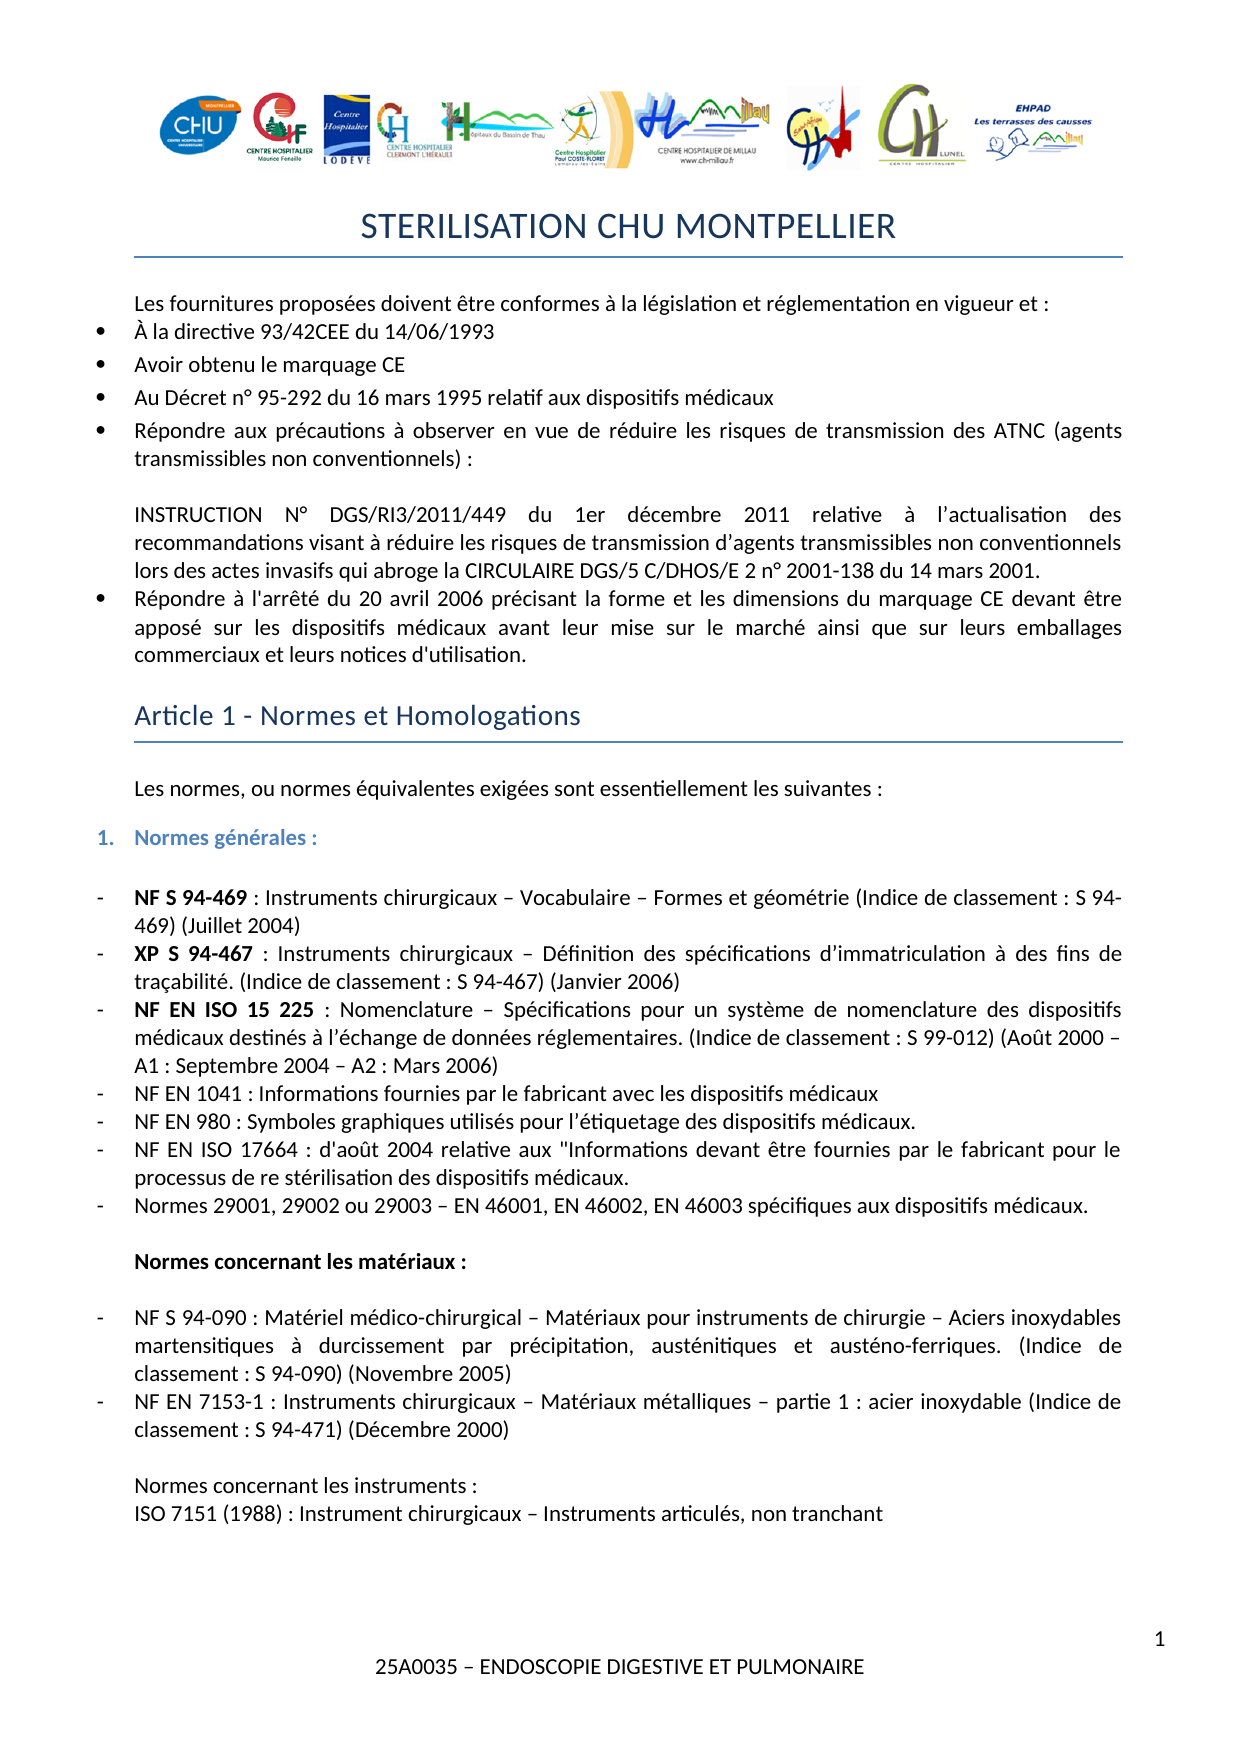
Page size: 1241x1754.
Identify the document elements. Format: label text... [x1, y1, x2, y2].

text Normes concernant les instruments : [134, 1471, 1123, 1499]
list NF EN ISO 15 225 : Nomenclature – Spécifications pour un système de nomenclature des dispositifs médicaux destinés à l’échange de données réglementaires. (Indice de classement : S 99-012) (Août 2000 – A1 : Septembre 2004 – A2 : Mars 2006) [97, 995, 1123, 1079]
text INSTRUCTION N° DGS/RI3/2011/449 du 1er décembre 2011 relative à l’actualisation des recommandations visant à réduire les risques de transmission d’agents transmissibles non conventionnels lors des actes invasifs qui abroge la CIRCULAIRE DGS/5 C/DHOS/E 2 n° 2001-138 du 14 mars 2001. [134, 501, 1123, 584]
list Répondre à l'arrêté du 20 avril 2006 précisant la forme et les dimensions du marquage CE devant être apposé sur les dispositifs médicaux avant leur mise sur le marché ainsi que sur leurs emballages commerciaux et leurs notices d'utilisation. [97, 584, 1123, 669]
list NF EN 1041 : Informations fournies par le fabricant avec les dispositifs médicaux [97, 1079, 1123, 1107]
list Avoir obtenu le marquage CE [97, 350, 1123, 378]
title Article 1 - Normes et Homologations [134, 697, 1123, 741]
list Au Décret n° 95-292 du 16 mars 1995 relatif aux dispositifs médicaux [97, 383, 1123, 411]
text ISO 7151 (1988) : Instrument chirurgicaux – Instruments articulés, non tranchant [134, 1499, 1123, 1527]
list Répondre aux précautions à observer en vue de réduire les risques de transmission des ATNC (agents transmissibles non conventionnels) : [97, 416, 1123, 472]
list XP S 94-467 : Instruments chirurgicaux – Définition des spécifications d’immatriculation à des fins de traçabilité. (Indice de classement : S 94-467) (Janvier 2006) [97, 939, 1123, 995]
picture [156, 75, 1101, 174]
list NF EN ISO 17664 : d'août 2004 relative aux "Informations devant être fournies par le fabricant pour le processus de re stérilisation des dispositifs médicaux. [97, 1135, 1123, 1191]
title STERILISATION CHU MONTPELLIER [134, 202, 1123, 256]
list NF EN 7153-1 : Instruments chirurgicaux – Matériaux métalliques – partie 1 : acier inoxydable (Indice de classement : S 94-471) (Décembre 2000) [97, 1387, 1123, 1443]
list NF S 94-469 : Instruments chirurgicaux – Vocabulaire – Formes et géométrie (Indice de classement : S 94-469) (Juillet 2004) [97, 883, 1123, 939]
list NF S 94-090 : Matériel médico-chirurgical – Matériaux pour instruments de chirurgie – Aciers inoxydables martensitiques à durcissement par précipitation, austénitiques et austéno-ferriques. (Indice de classement : S 94-090) (Novembre 2005) [97, 1303, 1123, 1387]
text Les fournitures proposées doivent être conformes à la législation et réglementation en vigueur et : [134, 289, 1123, 317]
subtitle Normes générales : [97, 823, 1123, 851]
list Normes 29001, 29002 ou 29003 – EN 46001, EN 46002, EN 46003 spécifiques aux dispositifs médicaux. [97, 1191, 1123, 1219]
list À la directive 93/42CEE du 14/06/1993 [97, 317, 1123, 345]
text Normes concernant les matériaux : [134, 1247, 1123, 1275]
text Les normes, ou normes équivalentes exigées sont essentiellement les suivantes : [134, 774, 1123, 802]
list NF EN 980 : Symboles graphiques utilisés pour l’étiquetage des dispositifs médicaux. [97, 1107, 1123, 1135]
